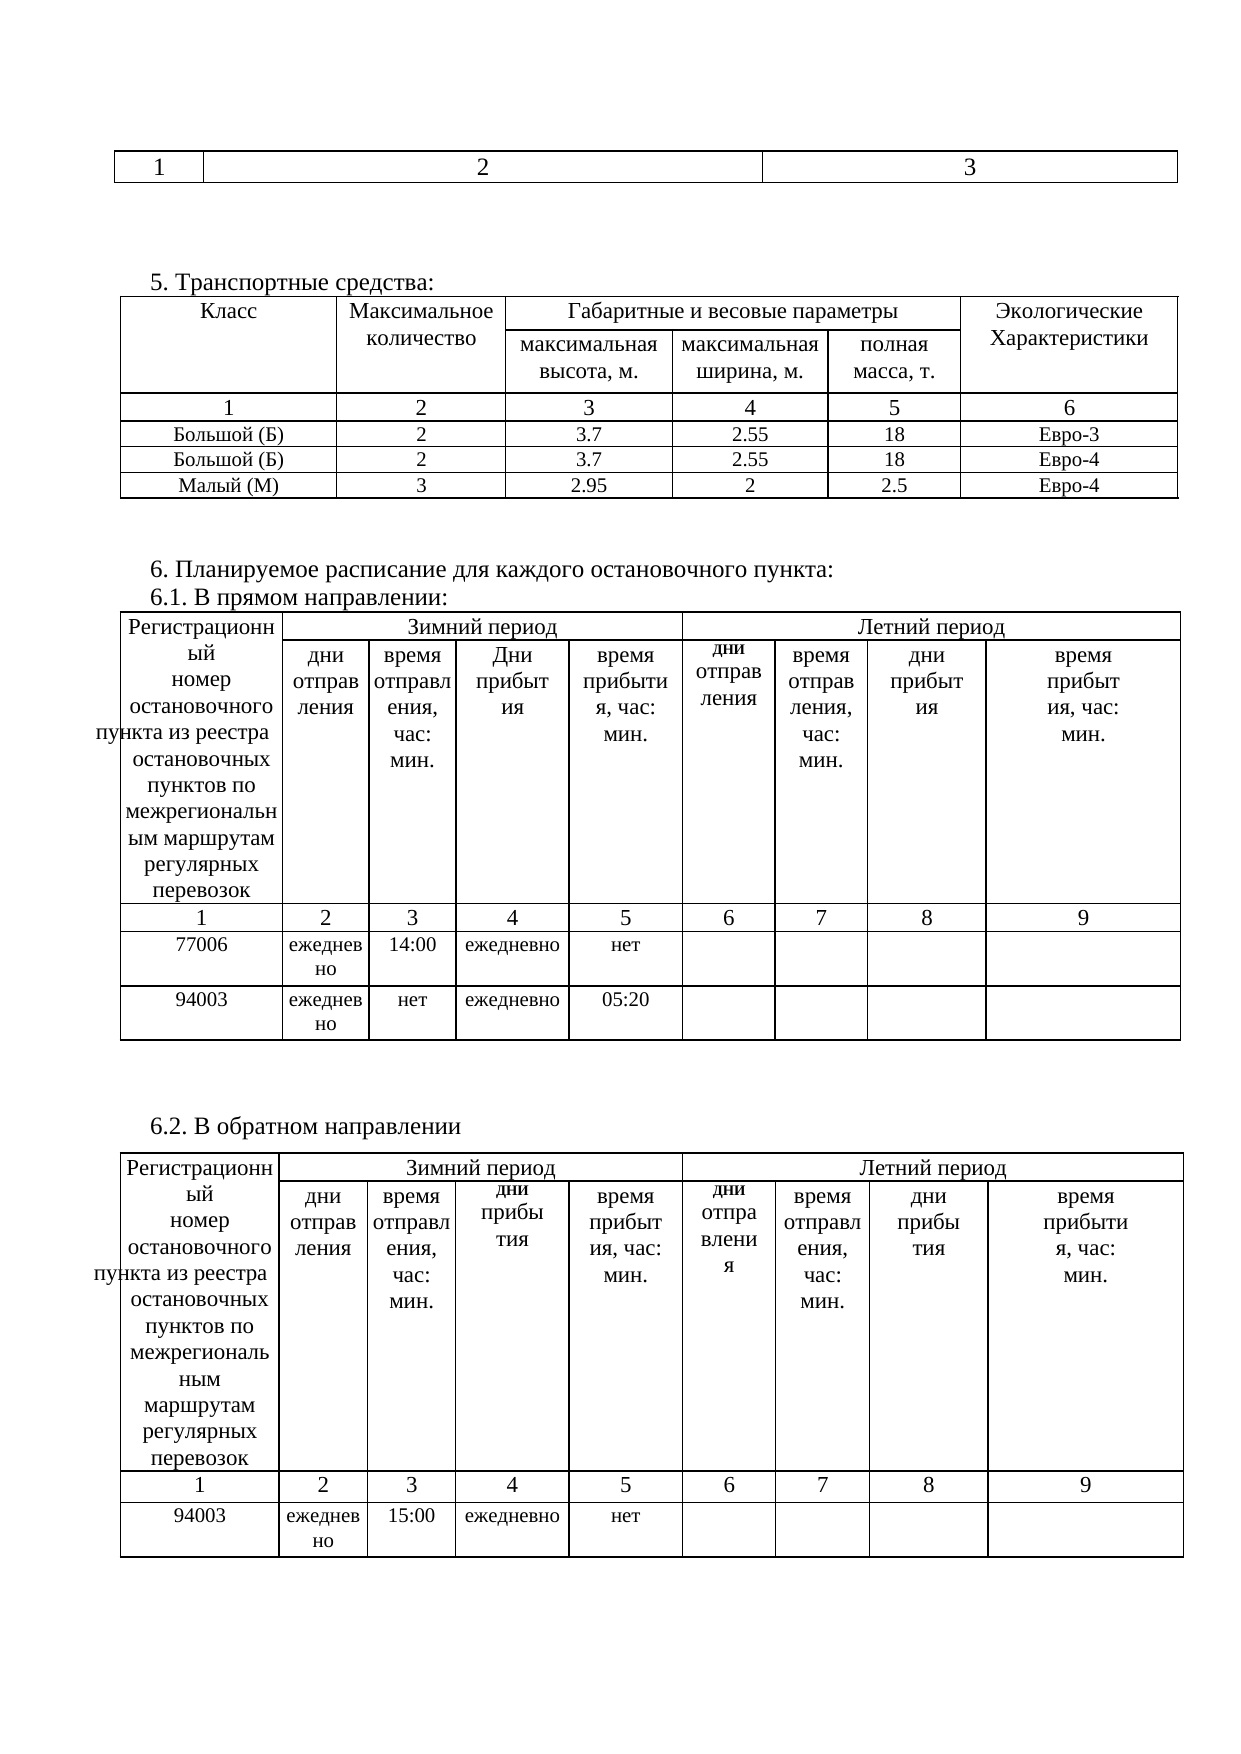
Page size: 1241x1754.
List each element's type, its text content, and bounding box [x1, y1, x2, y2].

table_cell [683, 987, 774, 1039]
table_cell время прибыт ия, час: мин. [987, 641, 1180, 903]
table_cell 14:00 [370, 932, 455, 985]
table_cell 18 [829, 422, 960, 446]
table_cell 6 [683, 1472, 775, 1502]
table_cell [868, 932, 985, 985]
table_cell 15:00 [368, 1503, 455, 1556]
table_header Регистрационный номер остановочного пункта из реестра остановочных пунктов по межрегиональным маршрутам регулярных перевозок [121, 613, 282, 903]
table_cell 5 [829, 394, 960, 420]
table_header Габаритные и весовые параметры [506, 297, 960, 329]
table_cell Евро-3 [961, 422, 1177, 446]
table_cell [683, 932, 774, 985]
table_cell время отправл ения, час: мин. [776, 1182, 869, 1470]
table_cell время прибыти я, час: мин. [989, 1182, 1183, 1470]
table_cell 1 [121, 904, 282, 931]
table_cell время прибыти я, час: мин. [570, 641, 682, 903]
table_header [121, 1154, 278, 1470]
table_cell 9 [987, 904, 1180, 931]
table_cell 3 [506, 394, 672, 420]
table_cell 18 [829, 447, 960, 471]
table_header Максимальное количество [337, 297, 505, 392]
text 5. Транспортные средства: [150, 267, 1090, 296]
table_cell 2 [337, 447, 505, 471]
table_cell дни прибы тия [870, 1182, 987, 1470]
table_cell время отправл ения, час: мин. [370, 641, 455, 903]
table_cell 4 [456, 1472, 568, 1502]
table_cell [683, 1503, 775, 1556]
table_cell Евро-4 [961, 473, 1177, 497]
table_cell [987, 987, 1180, 1039]
table_cell [776, 932, 867, 985]
table_cell время прибыт ия, час: мин. [570, 1182, 682, 1470]
table_header Экологические Характеристики [961, 297, 1177, 392]
table_cell ежедневно [283, 987, 368, 1039]
table_cell 2.55 [673, 422, 827, 446]
table_cell 2.5 [829, 473, 960, 497]
table_cell 1 [121, 394, 336, 420]
table_cell 3 [763, 152, 1177, 181]
table_cell Большой (Б) [121, 422, 336, 446]
table_cell время отправ ления, час: мин. [776, 641, 867, 903]
table_cell 6 [961, 394, 1177, 420]
table_cell 3.7 [506, 422, 672, 446]
table_cell 9 [989, 1472, 1183, 1502]
table_cell ДНИ отпра влени я [683, 1182, 775, 1470]
table_cell 94003 [121, 1503, 278, 1556]
table_cell ежедневно [283, 932, 368, 985]
table_cell ежедневно [280, 1503, 367, 1556]
table_cell ежедневно [456, 1503, 568, 1556]
table_cell 3 [368, 1472, 455, 1502]
table_cell нет [370, 987, 455, 1039]
table_cell 7 [776, 1472, 869, 1502]
table_cell полная масса, т. [829, 331, 960, 392]
table_cell [868, 987, 985, 1039]
table_cell 2 [337, 394, 505, 420]
table_cell Дни прибыт ия [457, 641, 568, 903]
table_cell [987, 932, 1180, 985]
table_cell ДНИ прибы тия [456, 1182, 568, 1470]
table_cell 6 [683, 904, 774, 931]
table_cell максимальная ширина, м. [673, 331, 827, 392]
table_cell 2 [673, 473, 827, 497]
table_header Летний период [683, 1154, 1183, 1180]
table_cell ежедневно [457, 932, 568, 985]
table_cell 94003 [121, 987, 282, 1039]
text 6.1. В прямом направлении: [150, 582, 1090, 611]
table_cell [870, 1503, 987, 1556]
table_cell 77006 [121, 932, 282, 985]
table_cell 8 [870, 1472, 987, 1502]
table_cell ежедневно [457, 987, 568, 1039]
table_cell 2 [337, 422, 505, 446]
table_cell Евро-4 [961, 447, 1177, 471]
table_cell [776, 1503, 869, 1556]
table_cell 7 [776, 904, 867, 931]
table_cell 3 [370, 904, 455, 931]
table_header Класс [121, 297, 336, 392]
table_cell 1 [121, 1472, 278, 1502]
table_cell 2.95 [506, 473, 672, 497]
text 6. Планируемое расписание для каждого остановочного пункта: [150, 554, 1090, 582]
table_cell 2 [204, 152, 762, 181]
table_cell 4 [457, 904, 568, 931]
table_cell [989, 1503, 1183, 1556]
table_cell нет [570, 1503, 682, 1556]
table_cell время отправл ения, час: мин. [368, 1182, 455, 1470]
table_cell 2 [283, 904, 368, 931]
table_cell дни прибыт ия [868, 641, 985, 903]
table_cell 4 [673, 394, 827, 420]
text 6.2. В обратном направлении [150, 1111, 1090, 1140]
table_cell 3.7 [506, 447, 672, 471]
table_cell 05:20 [570, 987, 682, 1039]
table_cell дни отправ ления [280, 1182, 367, 1470]
table_cell Малый (М) [121, 473, 336, 497]
table_cell 2 [280, 1472, 367, 1502]
table_cell Большой (Б) [121, 447, 336, 471]
table_cell дни отправ ления [283, 641, 368, 903]
table_cell ДНИ отправ ления [683, 641, 774, 903]
table_header Летний период [683, 613, 1180, 639]
table_header Зимний период [280, 1154, 682, 1180]
table_cell [776, 987, 867, 1039]
table_cell нет [570, 932, 682, 985]
table_cell 2.55 [673, 447, 827, 471]
table_cell максимальная высота, м. [506, 331, 672, 392]
table_cell 5 [570, 1472, 682, 1502]
table_cell 5 [570, 904, 682, 931]
table_cell 1 [115, 152, 203, 181]
table_cell 8 [868, 904, 985, 931]
table_header Зимний период [283, 613, 682, 639]
table_cell 3 [337, 473, 505, 497]
